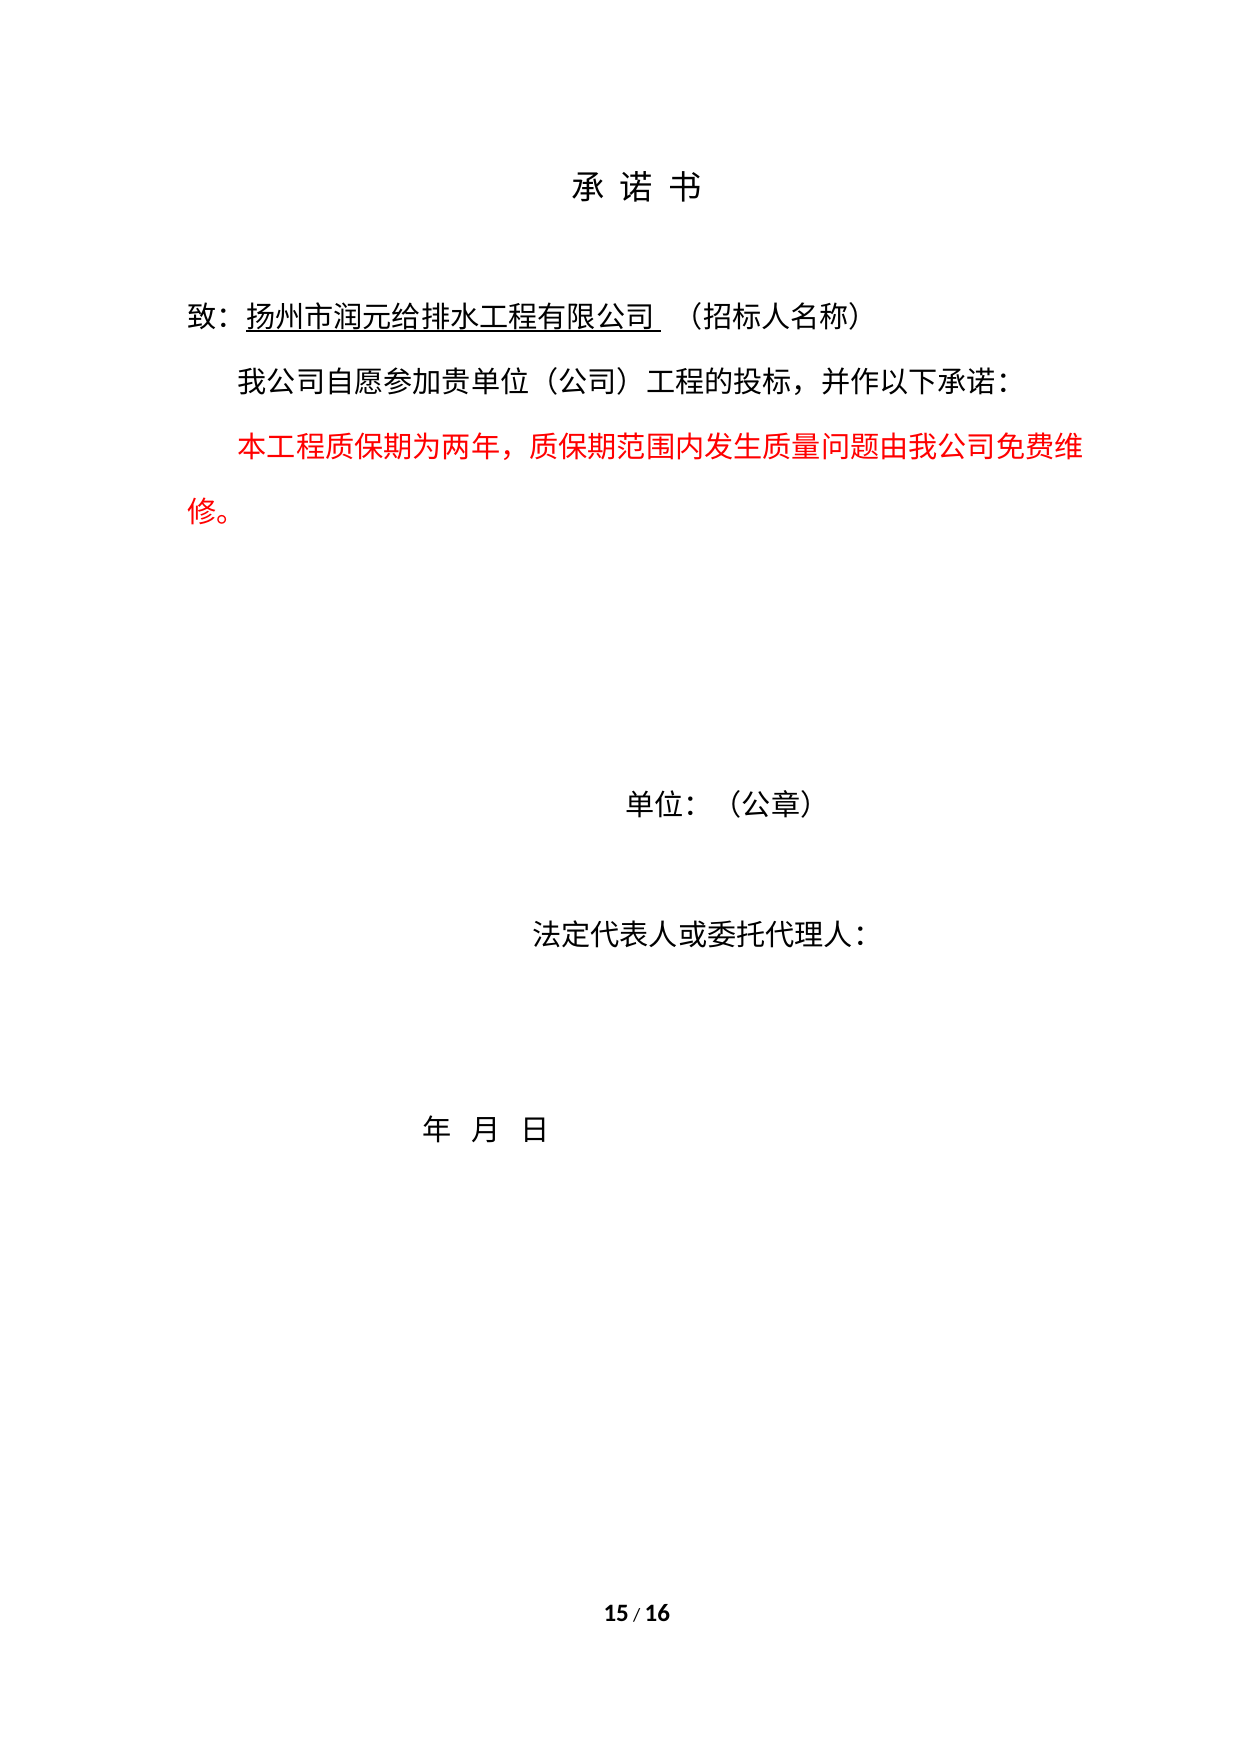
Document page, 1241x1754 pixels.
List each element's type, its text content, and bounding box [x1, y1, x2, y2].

text 法定代表人或委托代理人： [187, 900, 1042, 965]
text 我公司自愿参加贵单位（公司）工程的投标，并作以下承诺： [187, 348, 1085, 413]
text 单位：（公章） [187, 770, 1027, 835]
text 致：扬州市润元给排水工程有限公司 （招标人名称） [187, 283, 1085, 348]
text 年 月 日 [187, 1095, 1085, 1160]
text 承 诺 书 [187, 153, 1085, 218]
text 本工程质保期为两年，质保期范围内发生质量问题由我公司免费维修。 [187, 413, 1085, 543]
